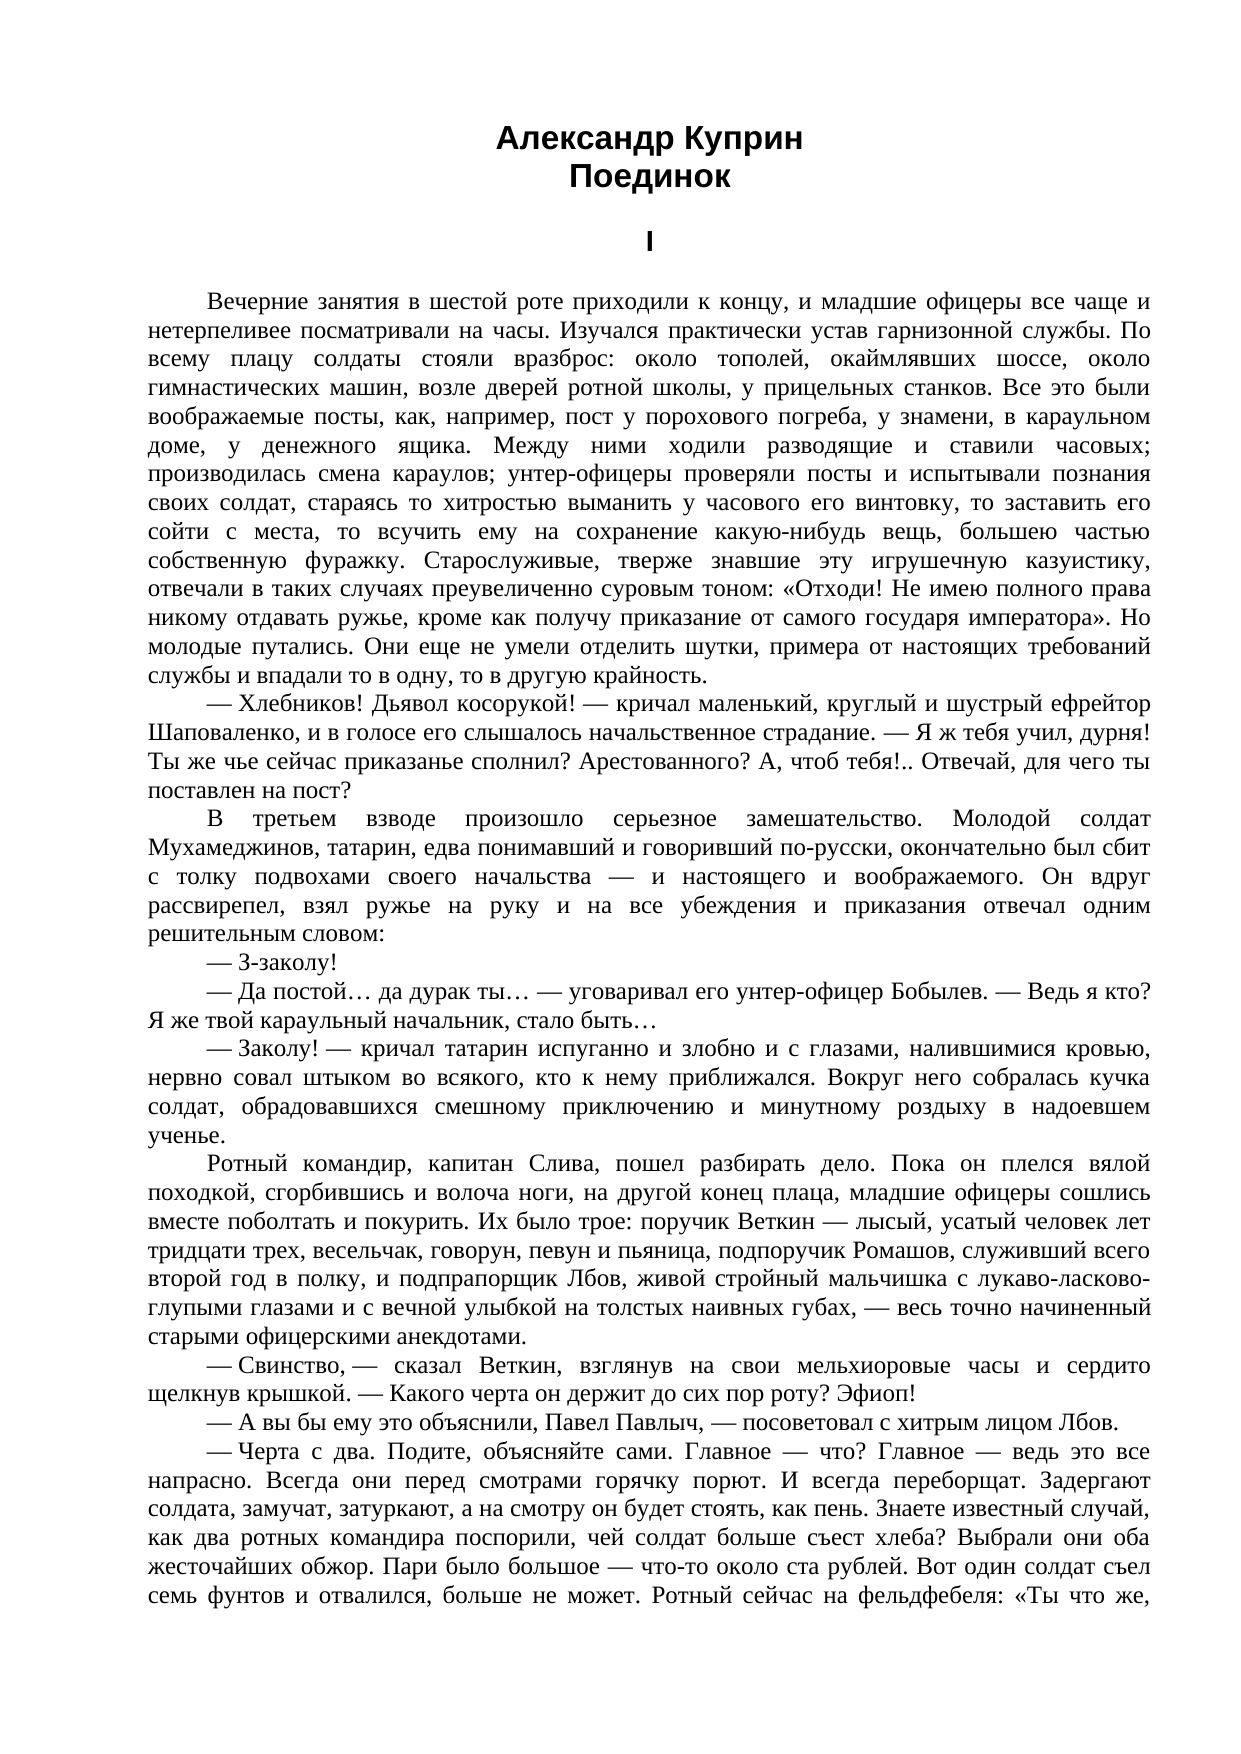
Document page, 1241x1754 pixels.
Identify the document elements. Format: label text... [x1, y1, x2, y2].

subtitle Александр Куприн [148, 118, 1152, 157]
text — А вы бы ему это объяснили, Павел Павлыч, — посоветовал с хитрым лицом Лбов. [148, 1407, 1152, 1436]
subtitle Поединок [148, 157, 1152, 195]
text В третьем взводе произошло серьезное замешательство. Молодой солдат Мухамеджинов, татарин, едва понимавший и говоривший по-русски, окончательно был сбит с толку подвохами своего начальства — и настоящего и воображаемого. Он вдруг рассвирепел, взял ружье на руку и на все убеждения и приказания отвечал одним решительным словом: [148, 803, 1152, 947]
text Ротный командир, капитан Слива, пошел разбирать дело. Пока он плелся вялой походкой, сгорбившись и волоча ноги, на другой конец плаца, младшие офицеры сошлись вместе поболтать и покурить. Их было трое: поручик Веткин — лысый, усатый человек лет тридцати трех, весельчак, говорун, певун и пьяница, подпоручик Ромашов, служивший всего второй год в полку, и подпрапорщик Лбов, живой стройный мальчишка с лукаво-ласково-глупыми глазами и с вечной улыбкой на толстых наивных губах, — весь точно начиненный старыми офицерскими анекдотами. [148, 1148, 1152, 1350]
subtitle I [148, 224, 1152, 257]
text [148, 1436, 1152, 1608]
text — Свинство, — сказал Веткин, взглянув на свои мельхиоровые часы и сердито щелкнув крышкой. — Какого черта он держит до сих пор роту? Эфиоп! [148, 1350, 1152, 1407]
text — Да постой… да дурак ты… — уговаривал его унтер-офицер Бобылев. — Ведь я кто? Я же твой караульный начальник, стало быть… [148, 976, 1152, 1033]
text — Хлебников! Дьявол косорукой! — кричал маленький, круглый и шустрый ефрейтор Шаповаленко, и в голосе его слышалось начальственное страдание. — Я ж тебя учил, дурня! Ты же чье сейчас приказанье сполнил? Арестованного? А, чтоб тебя!.. Отвечай, для чего ты поставлен на пост? [148, 688, 1152, 803]
text — Заколу! — кричал татарин испуганно и злобно и с глазами, налившимися кровью, нервно совал штыком во всякого, кто к нему приближался. Вокруг него собралась кучка солдат, обрадовавшихся смешному приключению и минутному роздыху в надоевшем ученье. [148, 1033, 1152, 1148]
text Вечерние занятия в шестой роте приходили к концу, и младшие офицеры все чаще и нетерпеливее посматривали на часы. Изучался практически устав гарнизонной службы. По всему плацу солдаты стояли вразброс: около тополей, окаймлявших шоссе, около гимнастических машин, возле дверей ротной школы, у прицельных станков. Все это были воображаемые посты, как, например, пост у порохового погреба, у знамени, в караульном доме, у денежного ящика. Между ними ходили разводящие и ставили часовых; производилась смена караулов; унтер-офицеры проверяли посты и испытывали познания своих солдат, стараясь то хитростью выманить у часового его винтовку, то заставить его сойти с места, то всучить ему на сохранение какую-нибудь вещь, большею частью собственную фуражку. Старослуживые, тверже знавшие эту игрушечную казуистику, отвечали в таких случаях преувеличенно суровым тоном: «Отходи! Не имею полного права никому отдавать ружье, кроме как получу приказание от самого государя императора». Но молодые путались. Они еще не умели отделить шутки, примера от настоящих требований службы и впадали то в одну, то в другую крайность. [148, 286, 1152, 688]
text — З-заколу! [148, 947, 1152, 976]
